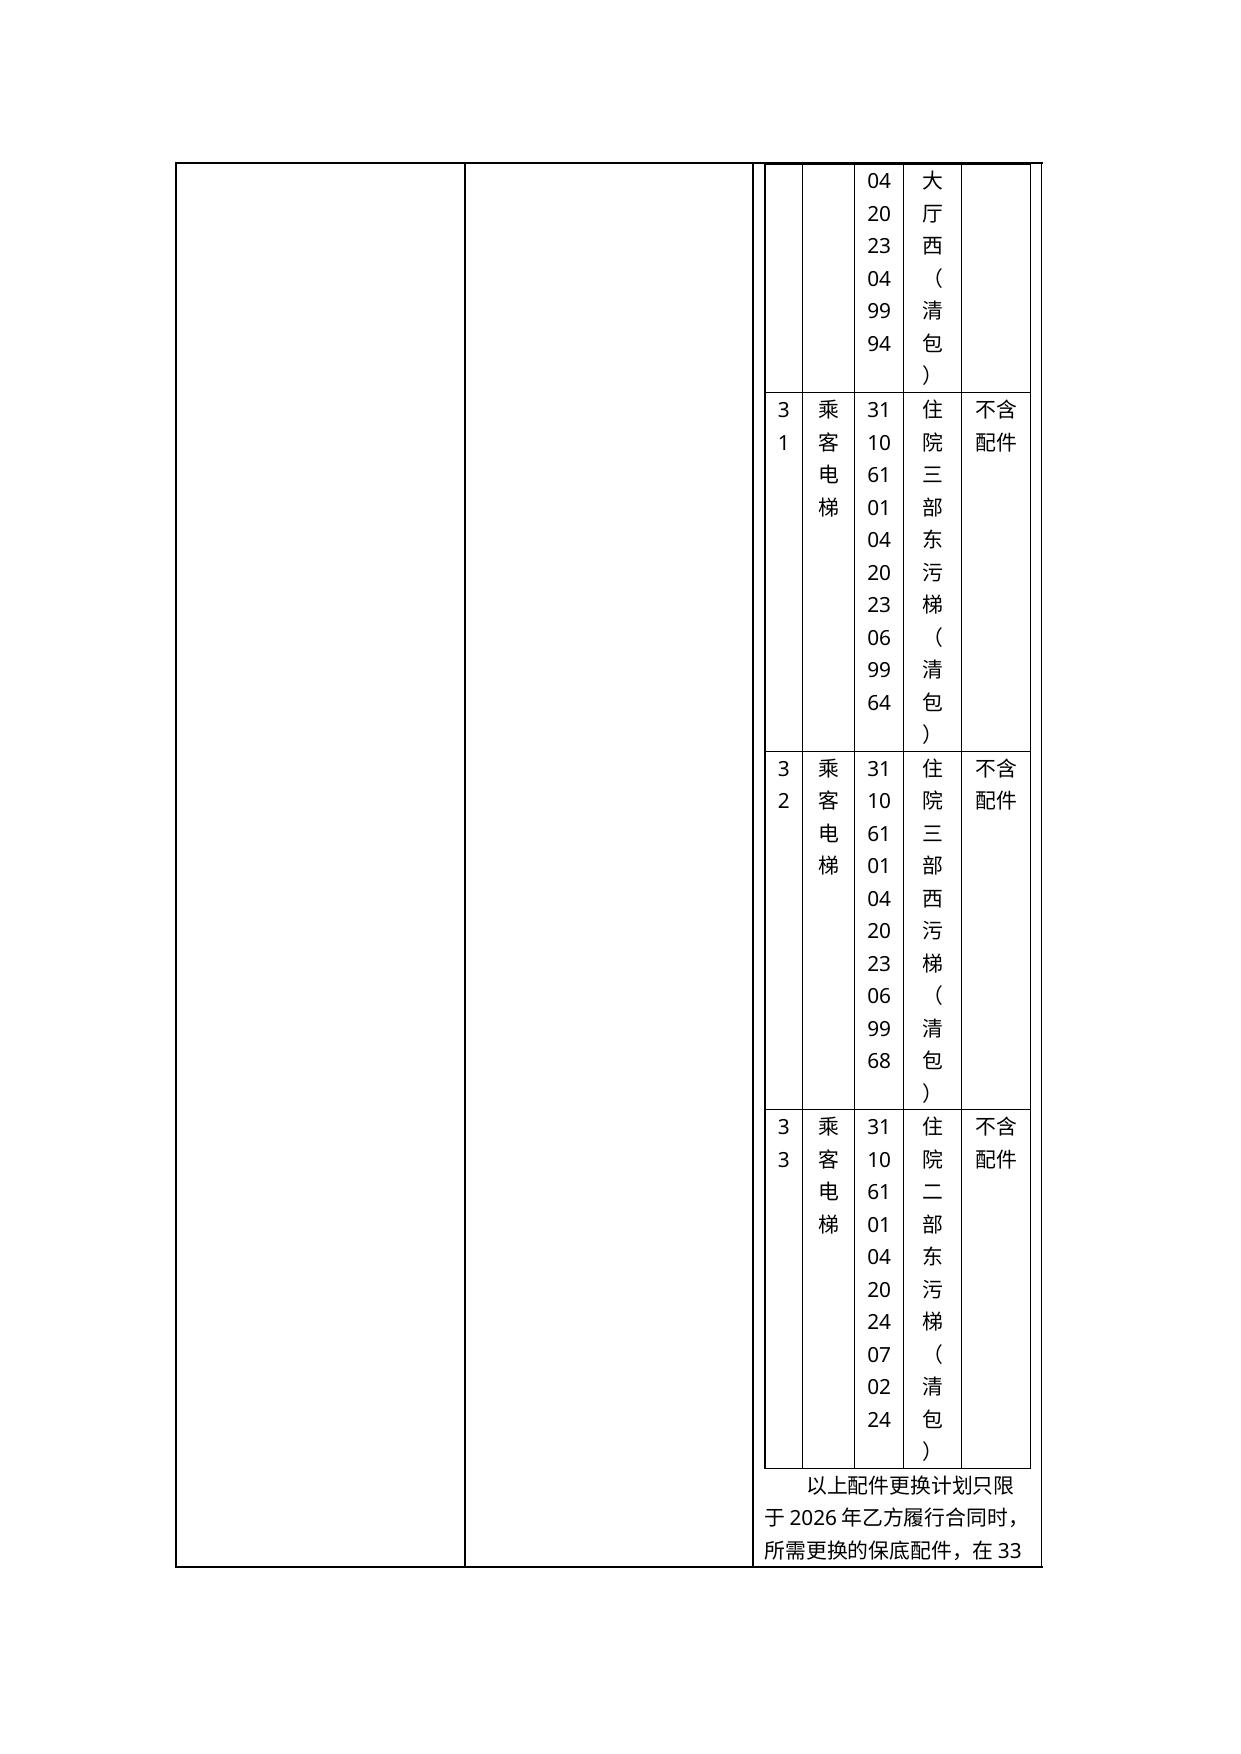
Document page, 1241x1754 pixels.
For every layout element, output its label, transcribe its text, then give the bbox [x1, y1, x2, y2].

table_cell [466, 164, 752, 1566]
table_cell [754, 164, 1041, 1566]
table_cell 1 [177, 164, 464, 1566]
